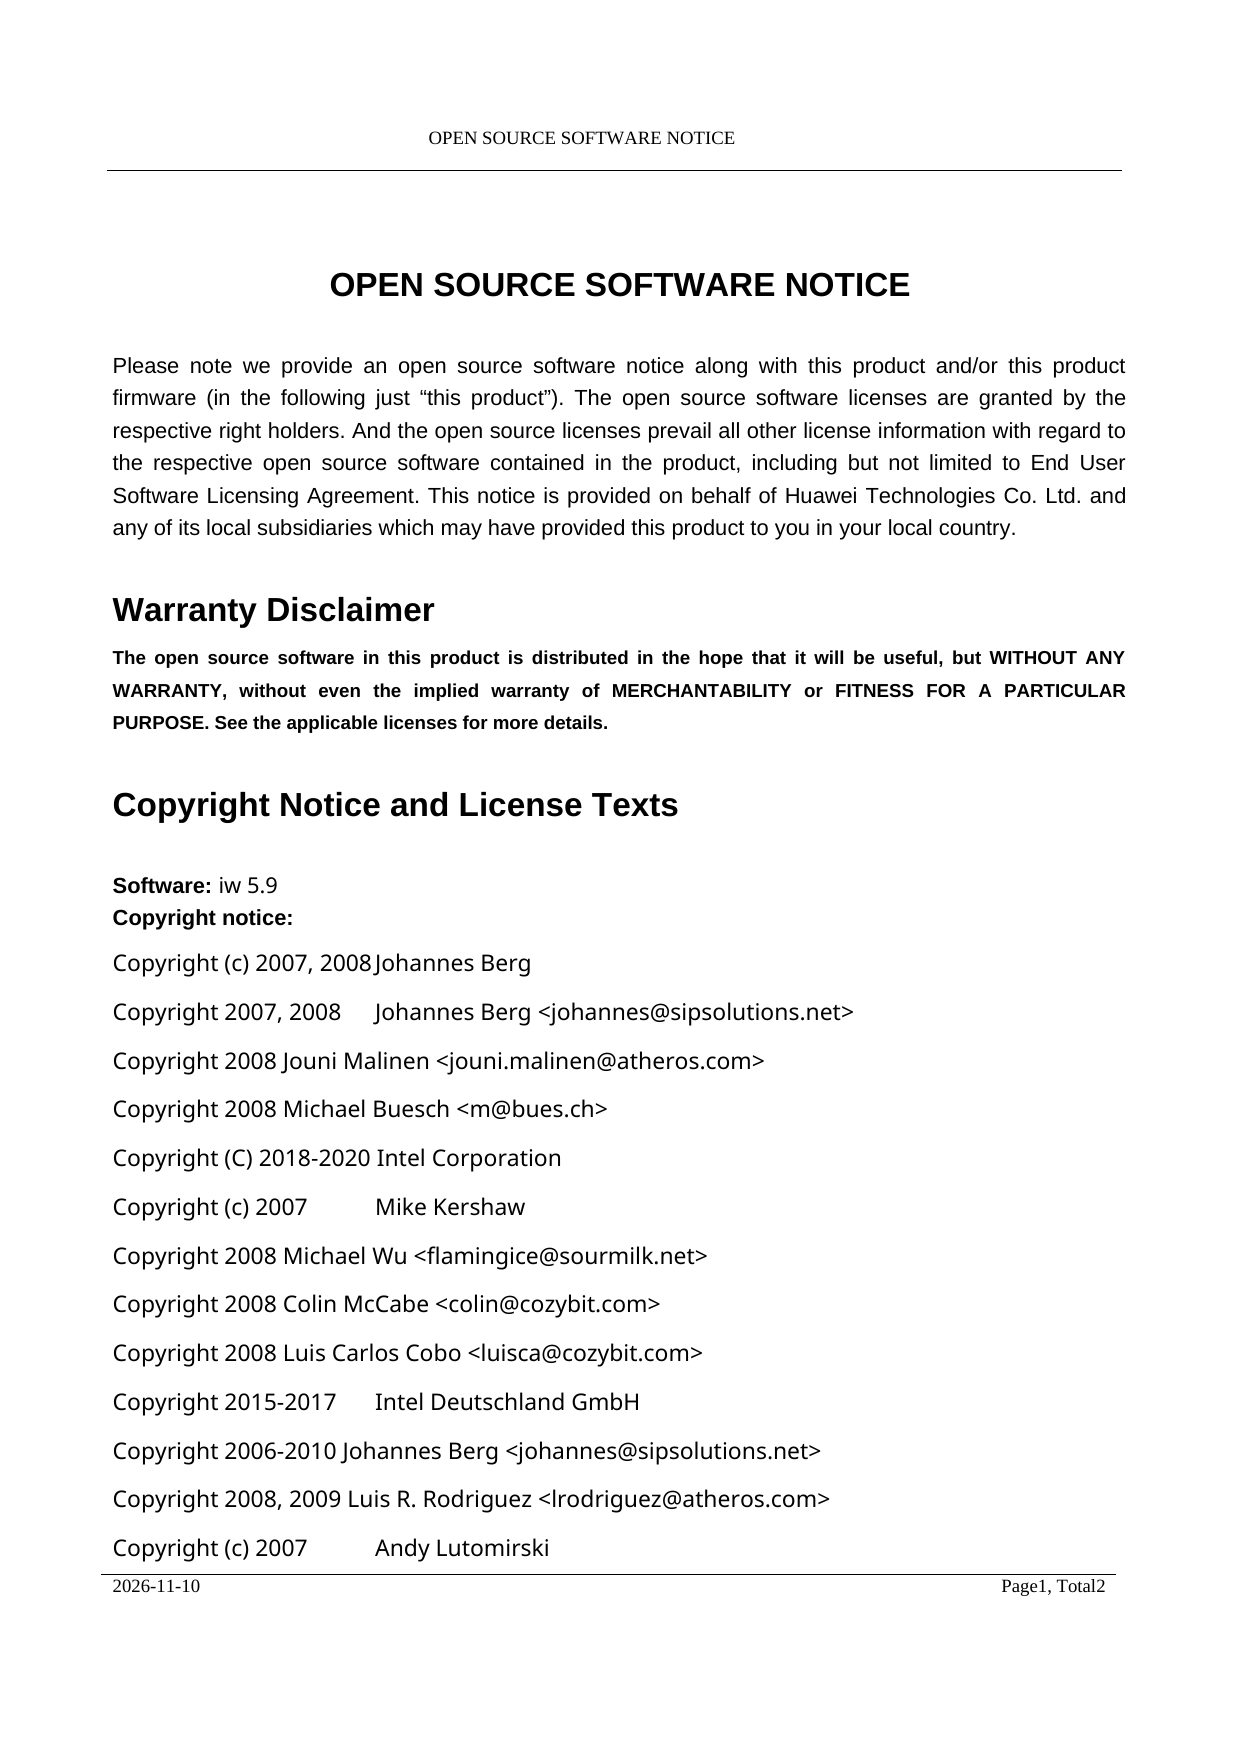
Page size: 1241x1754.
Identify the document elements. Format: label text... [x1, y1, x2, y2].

text OPEN SOURCE SOFTWARE NOTICE [112, 251, 1128, 316]
text Software: iw 5.9 [112, 869, 1128, 901]
text Please note we provide an open source software notice along with this product and/or this product firmware (in the following just “this product”). The open source software licenses are granted by the respective right holders. And the open source licenses prevail all other license information with regard to the respective open source software contained in the product, including but not limited to End User Software Licensing Agreement. This notice is provided on behalf of Huawei Technologies Co. Ltd. and any of its local subsidiaries which may have provided this product to you in your local country. [112, 349, 1128, 544]
text Copyright Notice and License Texts [112, 771, 1128, 836]
text The open source software in this product is distributed in the hope that it will be useful, but WITHOUT ANY WARRANTY, without even the implied warranty of MERCHANTABILITY or FITNESS FOR A PARTICULAR PURPOSE. See the applicable licenses for more details. [112, 641, 1128, 739]
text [112, 947, 1128, 1564]
text Copyright notice: [112, 901, 1128, 934]
text Warranty Disclaimer [112, 576, 1128, 641]
